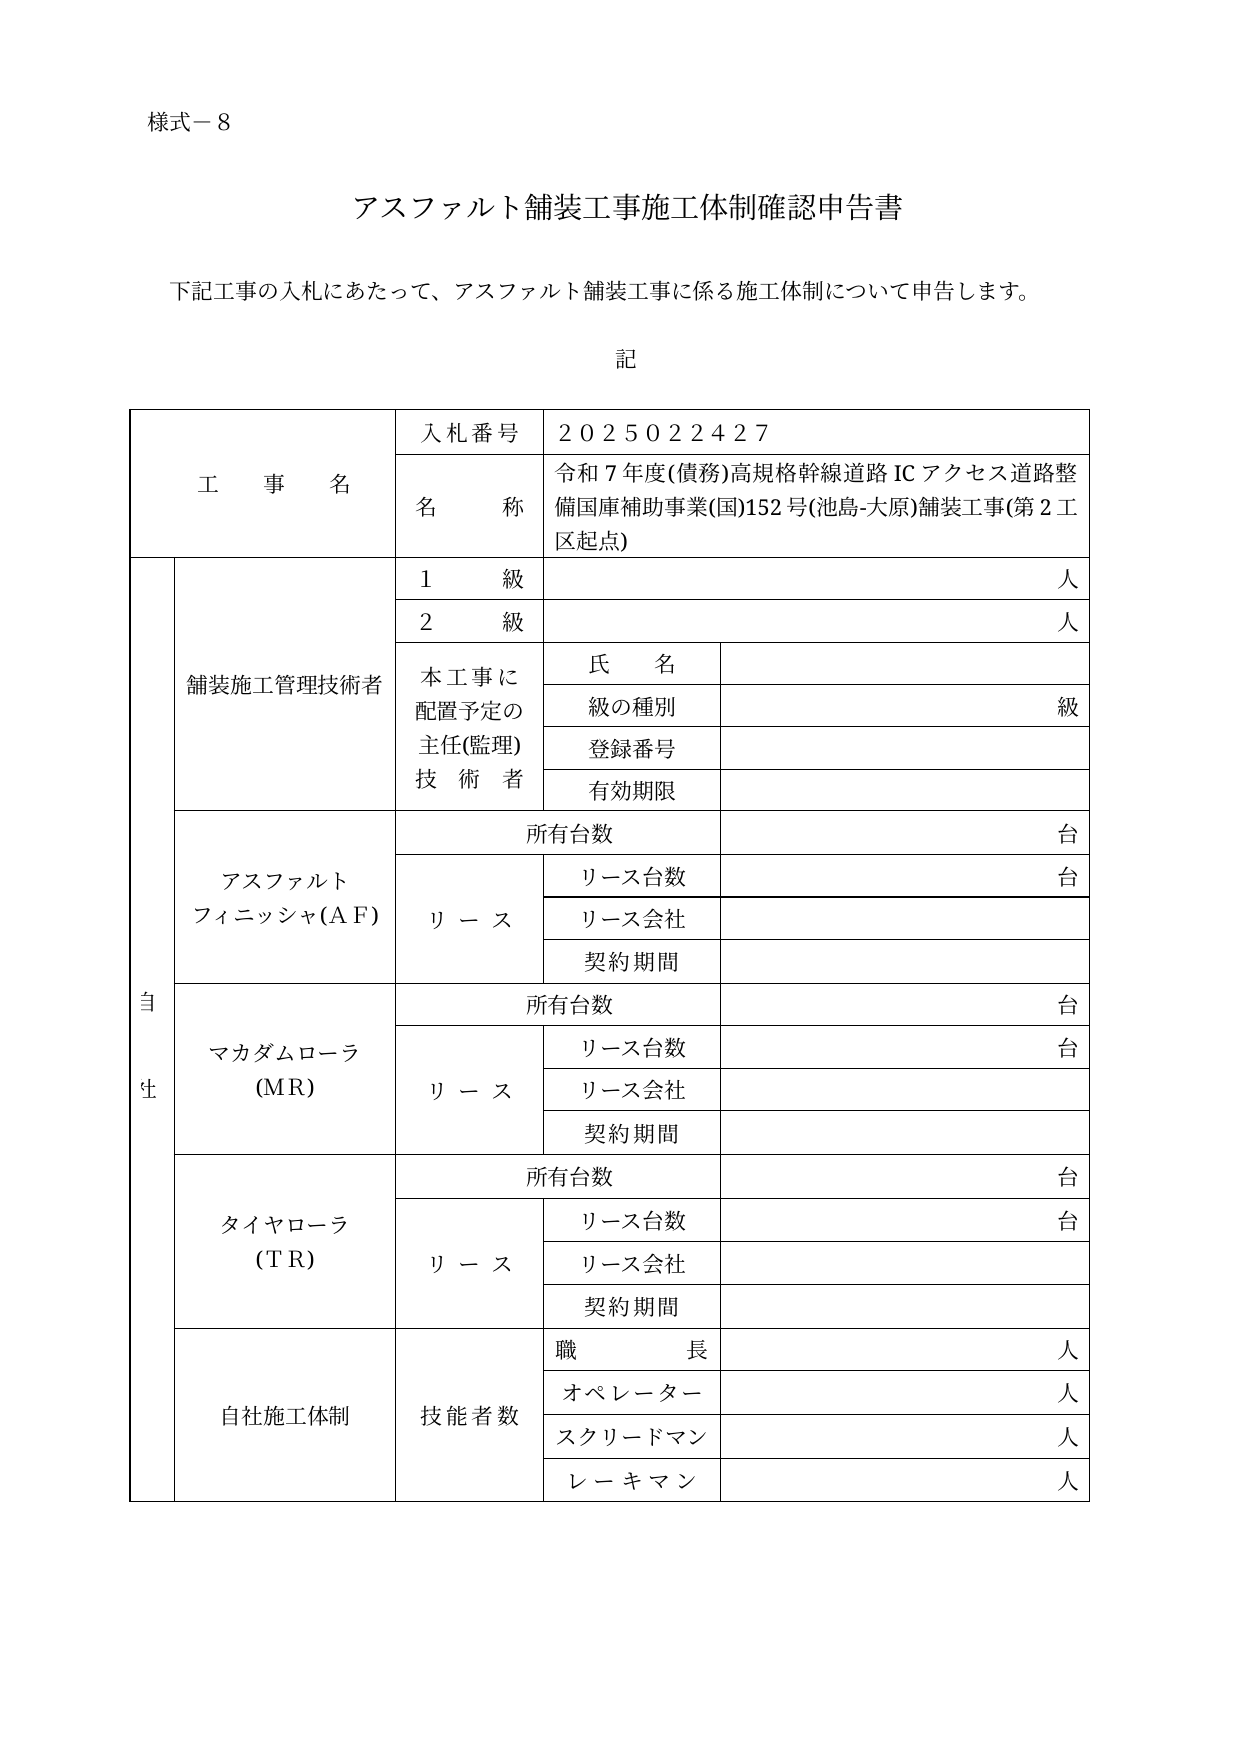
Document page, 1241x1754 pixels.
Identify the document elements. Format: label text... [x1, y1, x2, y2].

table_cell 人 [544, 600, 1089, 642]
table_cell 台 [721, 855, 1089, 896]
table_cell [721, 898, 1089, 939]
table_cell 名 称 [396, 455, 543, 557]
table_cell [721, 1285, 1089, 1328]
table_header 入札番号 [396, 410, 543, 454]
table_cell [721, 1111, 1089, 1154]
table_cell 級の種別 [544, 685, 720, 726]
table_cell 有効期限 [544, 770, 720, 810]
table_header 工 事 名 [131, 410, 395, 557]
table_cell 人 [721, 1371, 1089, 1414]
table_cell 令和7年度(債務)高規格幹線道路ICアクセス道路整備国庫補助事業(国)152号(池島-大原)舗装工事(第2工区起点) [544, 455, 1089, 557]
text 様式－８ [148, 104, 1092, 138]
table_cell 職 長 [544, 1329, 720, 1370]
table_cell [721, 770, 1089, 810]
table_cell [721, 1069, 1089, 1110]
table_header ２０２５０２２４２７ [544, 410, 1089, 454]
table_cell リース台数 [544, 1026, 720, 1067]
table_cell ２ 級 [396, 600, 543, 642]
table_cell リース [396, 1199, 543, 1328]
table_cell レーキマン [544, 1459, 720, 1501]
text 下記工事の入札にあたって、アスファルト舗装工事に係る施工体制について申告します。 [148, 273, 1092, 307]
table_cell [721, 643, 1089, 684]
table_cell 人 [721, 1415, 1089, 1458]
table_cell 舗装施工管理技術者 [175, 558, 395, 810]
table_cell スクリードマン [544, 1415, 720, 1458]
table_cell [721, 1242, 1089, 1284]
text アスファルト舗装工事施工体制確認申告書 [148, 172, 1092, 239]
table_cell 台 [721, 811, 1089, 854]
table_cell オペレーター [544, 1371, 720, 1414]
table_cell マカダムローラ (ＭＲ) [175, 984, 395, 1154]
table_cell 人 [721, 1329, 1089, 1370]
table_cell リース会社 [544, 898, 720, 939]
table_cell 台 [721, 1155, 1089, 1198]
table_cell 級 [721, 685, 1089, 726]
table_cell アスファルト フィニッシャ(ＡＦ) [175, 811, 395, 982]
table_cell 人 [721, 1459, 1089, 1501]
table_cell 本工事に 配置予定の 主任(監理) 技 術 者 [396, 643, 543, 810]
table_cell 人 [544, 558, 1089, 599]
table_cell 台 [721, 1026, 1089, 1067]
table_cell リース [396, 855, 543, 982]
text 記 [148, 341, 1092, 375]
table_cell １ 級 [396, 558, 543, 599]
table_cell 契約期間 [544, 1111, 720, 1154]
table_cell リース台数 [544, 1199, 720, 1241]
table_cell リース会社 [544, 1069, 720, 1110]
table_cell 自 社 [131, 558, 174, 1501]
table_cell [721, 940, 1089, 982]
table_cell 自社施工体制 [175, 1329, 395, 1501]
table_cell リース台数 [544, 855, 720, 896]
table_cell タイヤローラ (ＴＲ) [175, 1155, 395, 1328]
table_cell 登録番号 [544, 727, 720, 769]
table_cell 氏 名 [544, 643, 720, 684]
table_cell 所有台数 [396, 811, 720, 854]
table_cell リース会社 [544, 1242, 720, 1284]
table_cell 契約期間 [544, 940, 720, 982]
table_cell 台 [721, 1199, 1089, 1241]
table_cell 技能者数 [396, 1329, 543, 1501]
table_cell 所有台数 [396, 984, 720, 1025]
table_cell リース [396, 1026, 543, 1154]
table_cell 契約期間 [544, 1285, 720, 1328]
table_cell [721, 727, 1089, 769]
table_cell 所有台数 [396, 1155, 720, 1198]
table_cell 台 [721, 984, 1089, 1025]
